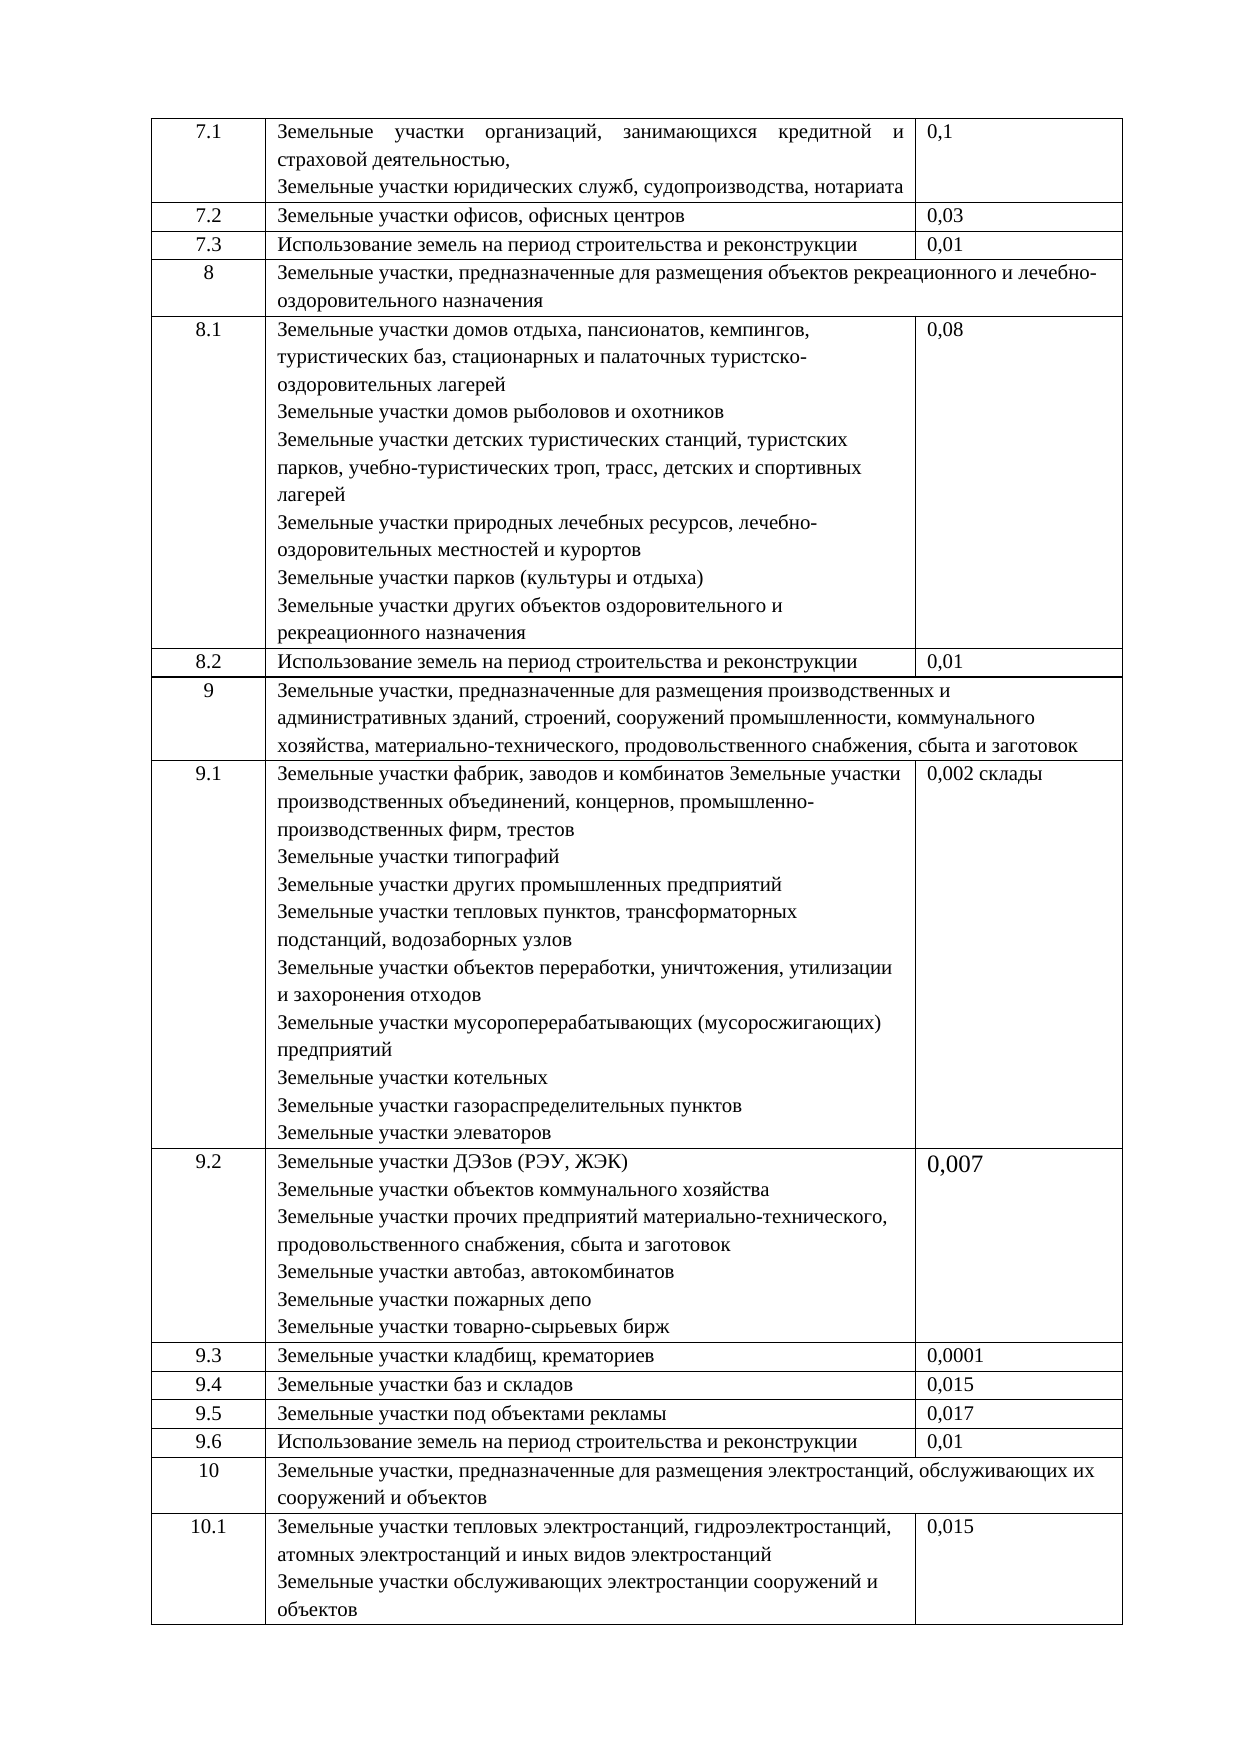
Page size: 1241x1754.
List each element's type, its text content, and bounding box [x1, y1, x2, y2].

table_cell 10.1 [152, 1514, 265, 1624]
table_cell Земельные участки домов отдыха, пансионатов, кемпингов, туристических баз, стационарных и палаточных туристско-оздоровительных лагерей Земельные участки домов рыболовов и охотников Земельные участки детских туристических станций, туристских парков, учебно-туристических троп, трасс, детских и спортивных лагерей Земельные участки природных лечебных ресурсов, лечебно-оздоровительных местностей и курортов Земельные участки парков (культуры и отдыха) Земельные участки других объектов оздоровительного и рекреационного назначения [266, 317, 915, 648]
table_cell Земельные участки организаций, занимающихся кредитной и страховой деятельностью, Земельные участки юридических служб, судопроизводства, нотариата [266, 119, 915, 202]
table_cell 0,08 [916, 317, 1122, 648]
table_cell 0,01 [916, 649, 1122, 676]
table_cell 10 [152, 1458, 265, 1513]
table_cell Земельные участки, предназначенные для размещения электростанций, обслуживающих их сооружений и объектов [266, 1458, 1122, 1513]
table_cell Земельные участки баз и складов [266, 1372, 915, 1399]
table_cell 0,017 [916, 1400, 1122, 1428]
table_cell 9.3 [152, 1343, 265, 1371]
table_cell 7.2 [152, 203, 265, 231]
table_cell Земельные участки кладбищ, крематориев [266, 1343, 915, 1371]
table_cell 0,002 склады [916, 761, 1122, 1148]
table_cell Использование земель на период строительства и реконструкции [266, 1429, 915, 1457]
table_cell Использование земель на период строительства и реконструкции [266, 232, 915, 259]
table_cell 8.1 [152, 317, 265, 648]
table_cell 7.1 [152, 119, 265, 202]
table_cell Земельные участки, предназначенные для размещения объектов рекреационного и лечебно-оздоровительного назначения [266, 260, 1122, 316]
table_cell 9.2 [152, 1149, 265, 1342]
table_cell 0,0001 [916, 1343, 1122, 1371]
table_cell 0,015 [916, 1514, 1122, 1624]
table_cell 9.6 [152, 1429, 265, 1457]
table_cell 9.4 [152, 1372, 265, 1399]
table_cell Использование земель на период строительства и реконструкции [266, 649, 915, 676]
table_cell Земельные участки тепловых электростанций, гидроэлектростанций, атомных электростанций и иных видов электростанций Земельные участки обслуживающих электростанции сооружений и объектов [266, 1514, 915, 1624]
table_cell 0,01 [916, 232, 1122, 259]
table_cell Земельные участки фабрик, заводов и комбинатов Земельные участки производственных объединений, концернов, промышленно-производственных фирм, трестов Земельные участки типографий Земельные участки других промышленных предприятий Земельные участки тепловых пунктов, трансформаторных подстанций, водозаборных узлов Земельные участки объектов переработки, уничтожения, утилизации и захоронения отходов Земельные участки мусороперерабатывающих (мусоросжигающих) предприятий Земельные участки котельных Земельные участки газораспределительных пунктов Земельные участки элеваторов [266, 761, 915, 1148]
table_cell Земельные участки офисов, офисных центров [266, 203, 915, 231]
table_cell 0,015 [916, 1372, 1122, 1399]
table_cell 7.3 [152, 232, 265, 259]
table_cell 8.2 [152, 649, 265, 676]
table_cell Земельные участки под объектами рекламы [266, 1400, 915, 1428]
table_cell 0,007 [916, 1149, 1122, 1342]
table_cell 0,1 [916, 119, 1122, 202]
table_cell Земельные участки, предназначенные для размещения производственных и административных зданий, строений, сооружений промышленности, коммунального хозяйства, материально-технического, продовольственного снабжения, сбыта и заготовок [266, 678, 1122, 760]
table_cell 9.1 [152, 761, 265, 1148]
table_cell Земельные участки ДЭЗов (РЭУ, ЖЭК) Земельные участки объектов коммунального хозяйства Земельные участки прочих предприятий материально-технического, продовольственного снабжения, сбыта и заготовок Земельные участки автобаз, автокомбинатов Земельные участки пожарных депо Земельные участки товарно-сырьевых бирж [266, 1149, 915, 1342]
table_cell 8 [152, 260, 265, 316]
table_cell 0,03 [916, 203, 1122, 231]
table_cell 0,01 [916, 1429, 1122, 1457]
table_cell 9.5 [152, 1400, 265, 1428]
table_cell 9 [152, 678, 265, 760]
